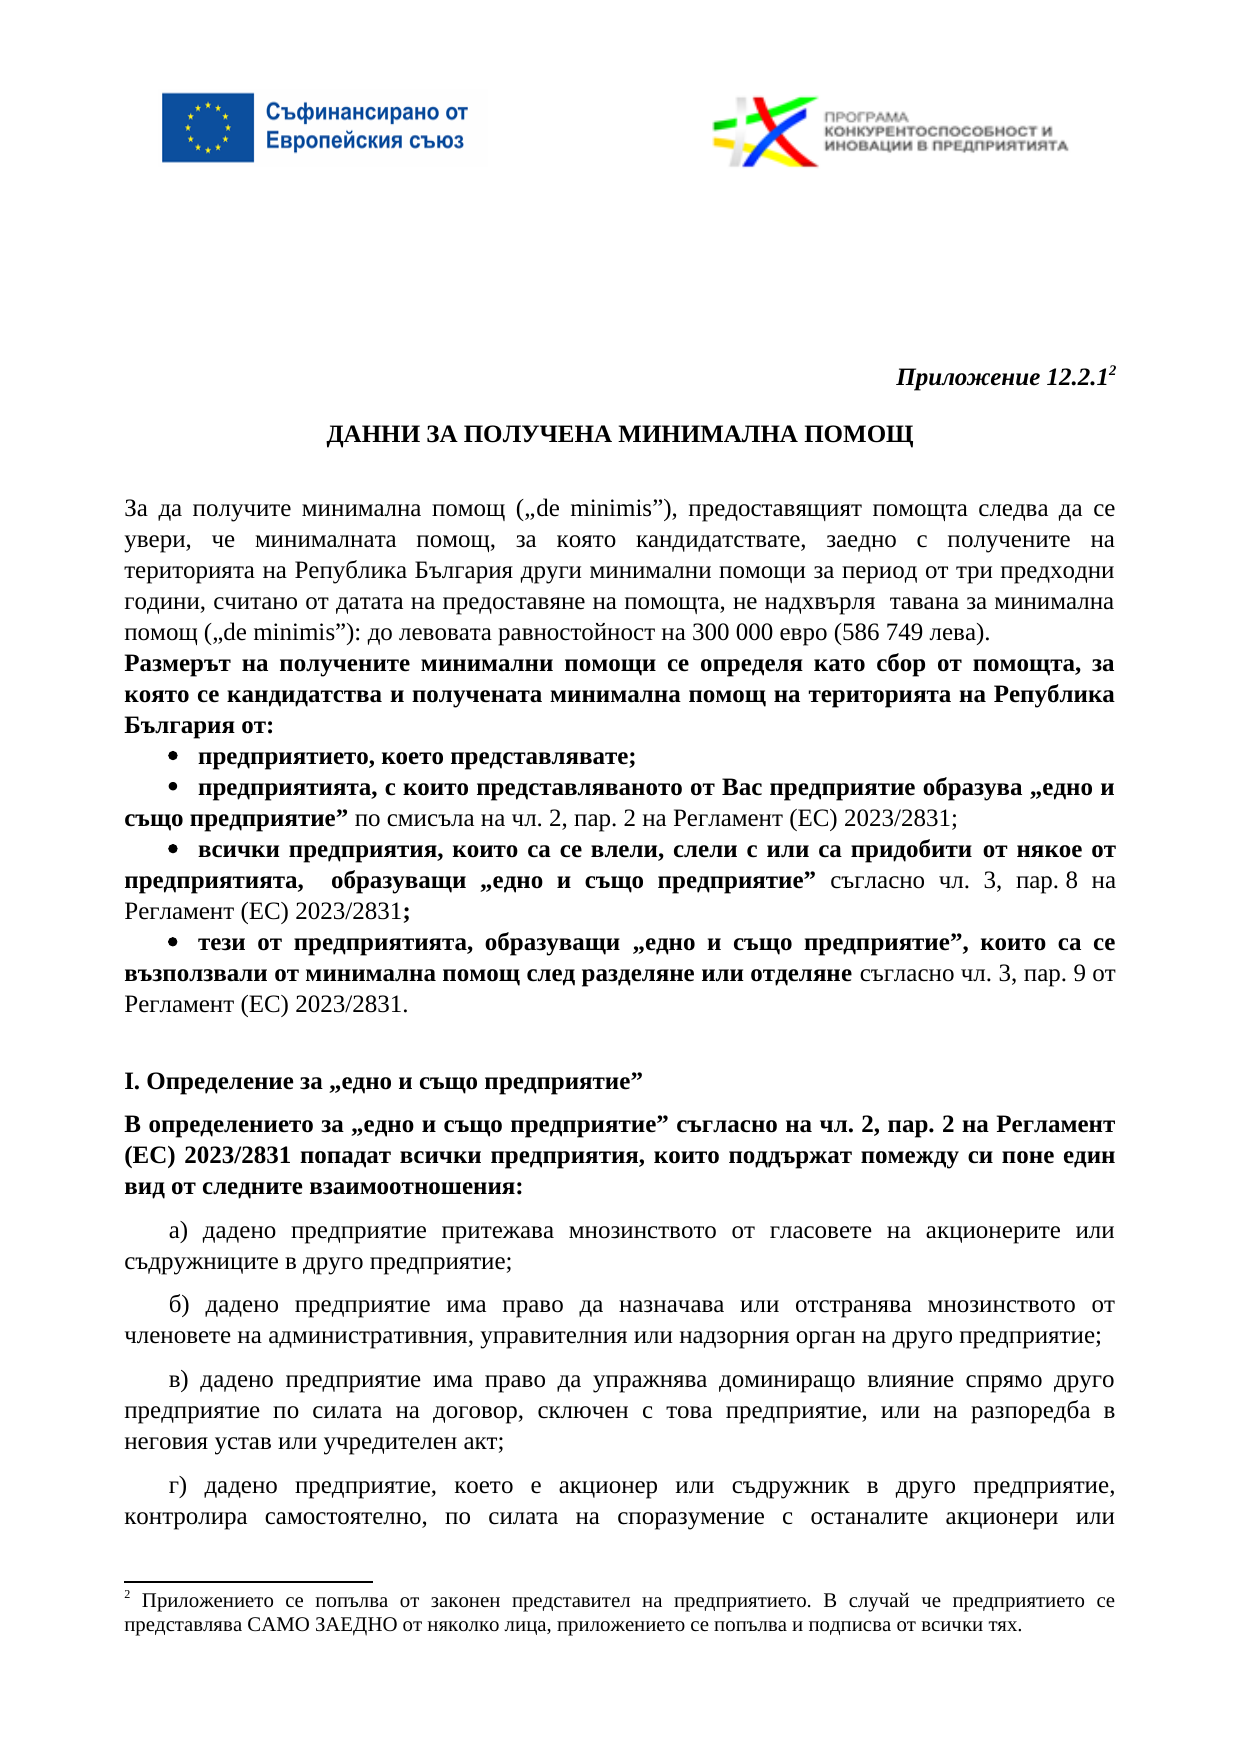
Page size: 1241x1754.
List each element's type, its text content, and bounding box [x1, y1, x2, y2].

picture [711, 89, 1072, 176]
text Размерът на получените минимални помощи се определя като сбор от помощта, за която се кандидатства и получената минимална помощ на територията на Република България от: [124, 648, 1116, 739]
list предприятието, което представлявате; [124, 741, 1116, 770]
text б) дадено предприятие има право да назначава или отстранява мнозинството от членовете на административния, управителния или надзорния орган на друго предприятие; [124, 1289, 1116, 1349]
text в) дадено предприятие има право да упражнява доминиращо влияние спрямо друго предприятие по силата на договор, сключен с това предприятие, или на разпоредба в неговия устав или учредителен акт; [124, 1364, 1116, 1455]
text а) дадено предприятие притежава мнозинството от гласовете на акционерите или съдружниците в друго предприятие; [124, 1215, 1116, 1275]
text За да получите минимална помощ („de minimis”), предоставящият помощта следва да се увери, че минималната помощ, за която кандидатствате, заедно с получените на територията на Република България други минимални помощи за период от три предходни години, считано от датата на предоставяне на помощта, не надхвърля тавана за минимална помощ („de minimis”): до левовата равностойност на 300 000 евро (586 749 лева). [124, 493, 1116, 646]
text В определението за „едно и също предприятие” съгласно на чл. 2, пар. 2 на Регламент (ЕС) 2023/2831 попадат всички предприятия, които поддържат помежду си поне един вид от следните взаимоотношения: [124, 1109, 1116, 1200]
text ДАННИ ЗА ПОЛУЧЕНА МИНИМАЛНА ПОМОЩ [124, 419, 1116, 448]
text Приложение 12.2.1 [124, 362, 1116, 391]
picture [158, 89, 488, 167]
text I. Определение за „едно и също предприятие” [124, 1066, 1116, 1094]
list предприятията, с които представляваното от Вас предприятие образува „едно и също предприятие” по смисъла на чл. 2, пар. 2 на Регламент (ЕС) 2023/2831; [124, 772, 1116, 832]
list тези от предприятията, образуващи „едно и също предприятие”, които са се възползвали от минимална помощ след разделяне или отделяне съгласно чл. 3, пар. 9 от Регламент (ЕС) 2023/2831. [124, 927, 1116, 1018]
list всички предприятия, които са се влели, слели с или са придобити от някое от предприятията, образуващи „едно и също предприятие” съгласно чл. 3, пар. 8 на Регламент (ЕС) 2023/2831; [124, 834, 1116, 925]
